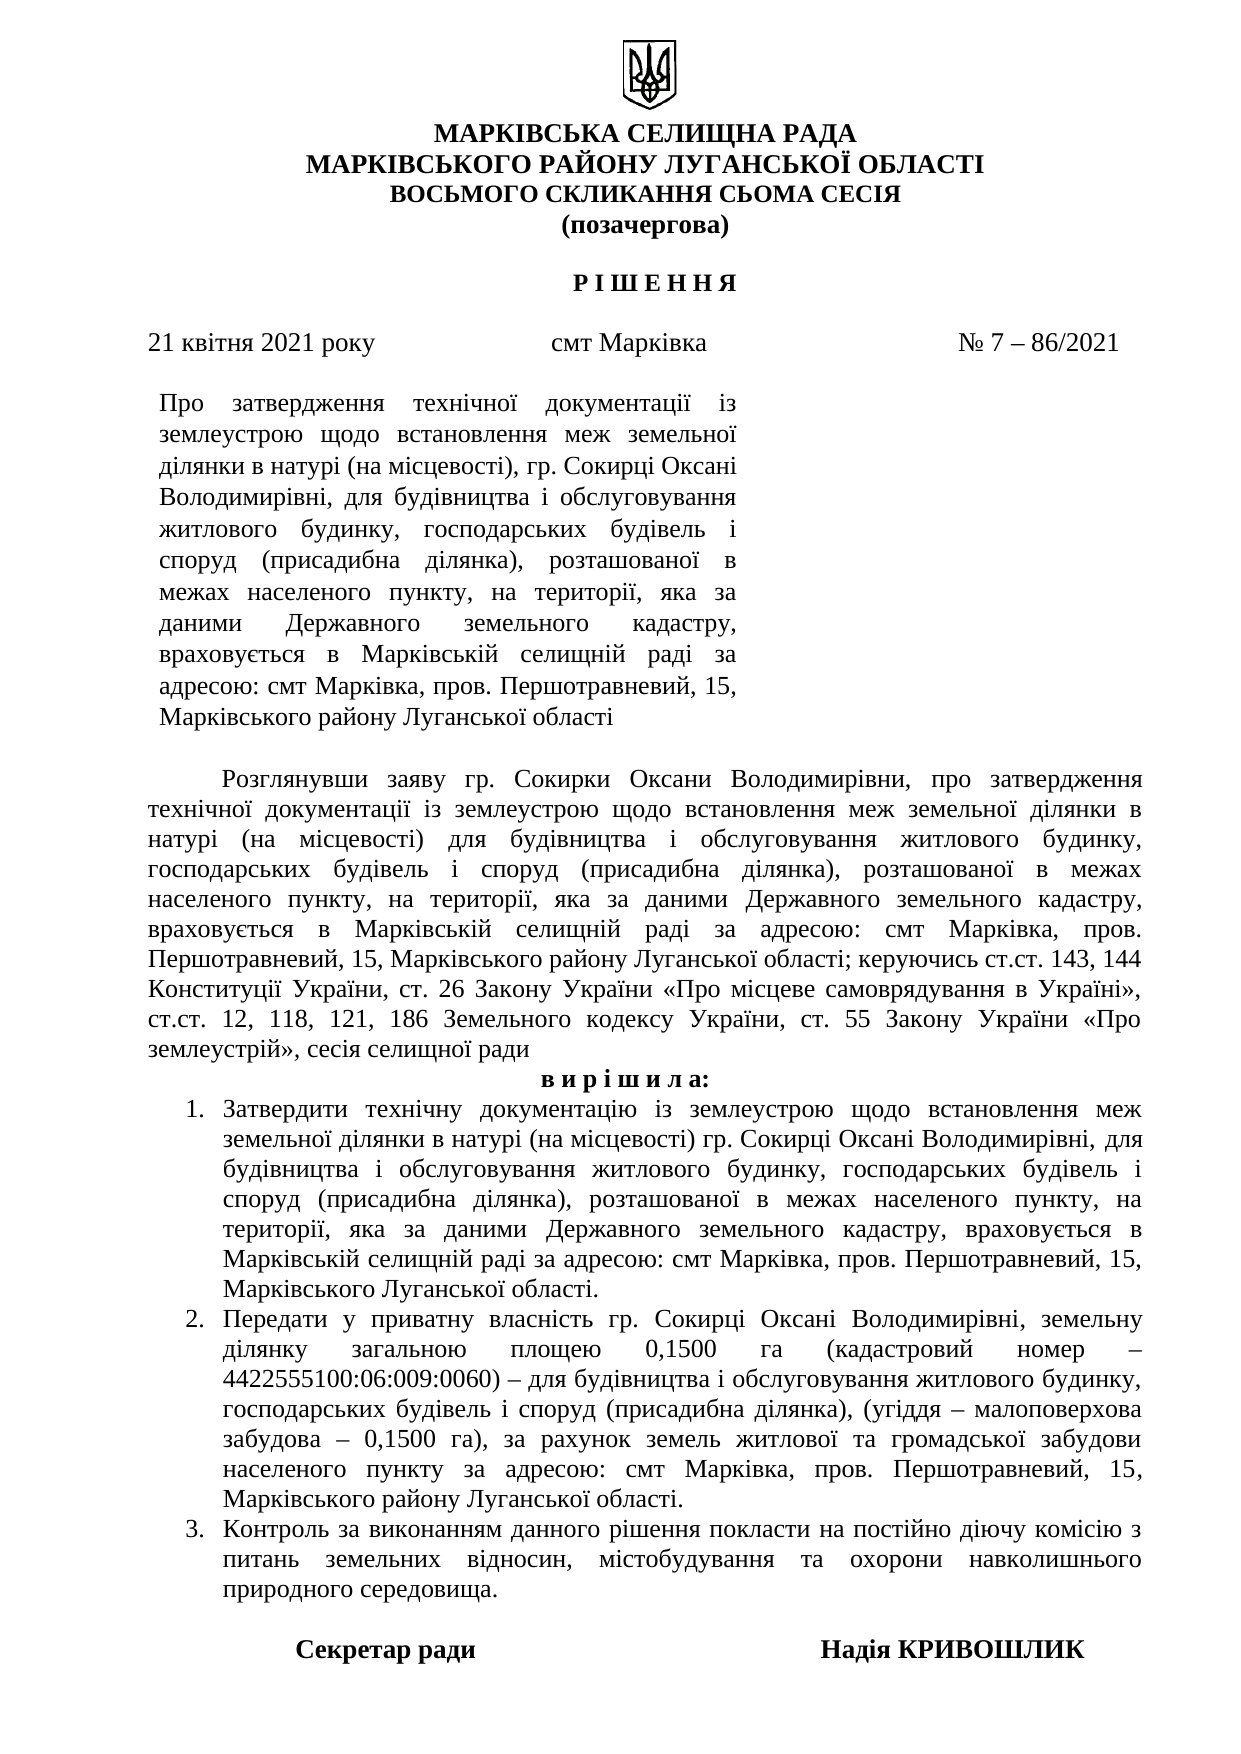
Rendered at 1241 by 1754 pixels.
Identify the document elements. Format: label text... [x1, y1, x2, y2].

text в и р і ш и л а: [148, 1063, 1143, 1093]
text Р І Ш Е Н Н Я [148, 268, 1143, 297]
list Контроль за виконанням данного рішення покласти на постійно діючу комісію з питань земельних відносин, містобудування та охорони навколишнього природного середовища. [185, 1513, 1143, 1603]
list Затвердити технічну документацію із землеустрою щодо встановлення меж земельної ділянки в натурі (на місцевості) гр. Сокирці Оксані Володимирівні, для будівництва і обслуговування житлового будинку, господарських будівель і споруд (присадибна ділянка), розташованої в межах населеного пункту, на території, яка за даними Державного земельного кадастру, враховується в Марківській селищній раді за адресою: смт Марківка, пров. Першотравневий, 15, Марківського Луганської області. [185, 1093, 1143, 1303]
text 21 квітня 2021 року смт Марківка № 7 – 86/2021 [148, 326, 1143, 357]
subtitle МАРКІВСЬКА СЕЛИЩНА РАДА [148, 117, 1143, 148]
subtitle МАРКІВСЬКОГО РАЙОНУ ЛУГАНСЬКОЇ ОБЛАСТІ [148, 148, 1143, 179]
text (позачергова) [148, 208, 1143, 239]
text Секретар ради Надія КРИВОШЛИК [221, 1633, 1143, 1664]
table_header Про затвердження технічної документації із землеустрою щодо встановлення меж земельної ділянки в натурі (на місцевості), гр. Сокирці Оксані Володимирівні, для будівництва і обслуговування житлового будинку, господарських будівель і споруд (присадибна ділянка), розташованої в межах населеного пункту, на території, яка за даними Державного земельного кадастру, враховується в Марківській селищній раді за адресою: смт Марківка, пров. Першотравневий, 15, Марківського району Луганської області [148, 387, 757, 733]
text Розглянувши заяву гр. Сокирки Оксани Володимирівни, про затвердження технічної документації із землеустрою щодо встановлення меж земельної ділянки в натурі (на місцевості) для будівництва і обслуговування житлового будинку, господарських будівель і споруд (присадибна ділянка), розташованої в межах населеного пункту, на території, яка за даними Державного земельного кадастру, враховується в Марківській селищній раді за адресою: смт Марківка, пров. Першотравневий, 15, Марківського району Луганської області; керуючись ст.ст. 143, 144 Конституції України, ст. 26 Закону України «Про місцеве самоврядування в Україні», ст.ст. 12, 118, 121, 186 Земельного кодексу України, ст. 55 Закону України «Про землеустрій», сесія селищної ради [148, 763, 1143, 1063]
text ВОСЬМОГО СКЛИКАННЯ СЬОМА СЕСІЯ [148, 179, 1143, 208]
list Передати у приватну власність гр. Сокирці Оксані Володимирівні, земельну ділянку загальною площею 0,1500 га (кадастровий номер – 4422555100:06:009:0060) – для будівництва і обслуговування житлового будинку, господарських будівель і споруд (присадибна ділянка), (угіддя – малоповерхова забудова – 0,1500 га), за рахунок земель житлової та громадської забудови населеного пункту за адресою: смт Марківка, пров. Першотравневий, 15, Марківського району Луганської області. [185, 1303, 1143, 1513]
picture [623, 40, 677, 110]
